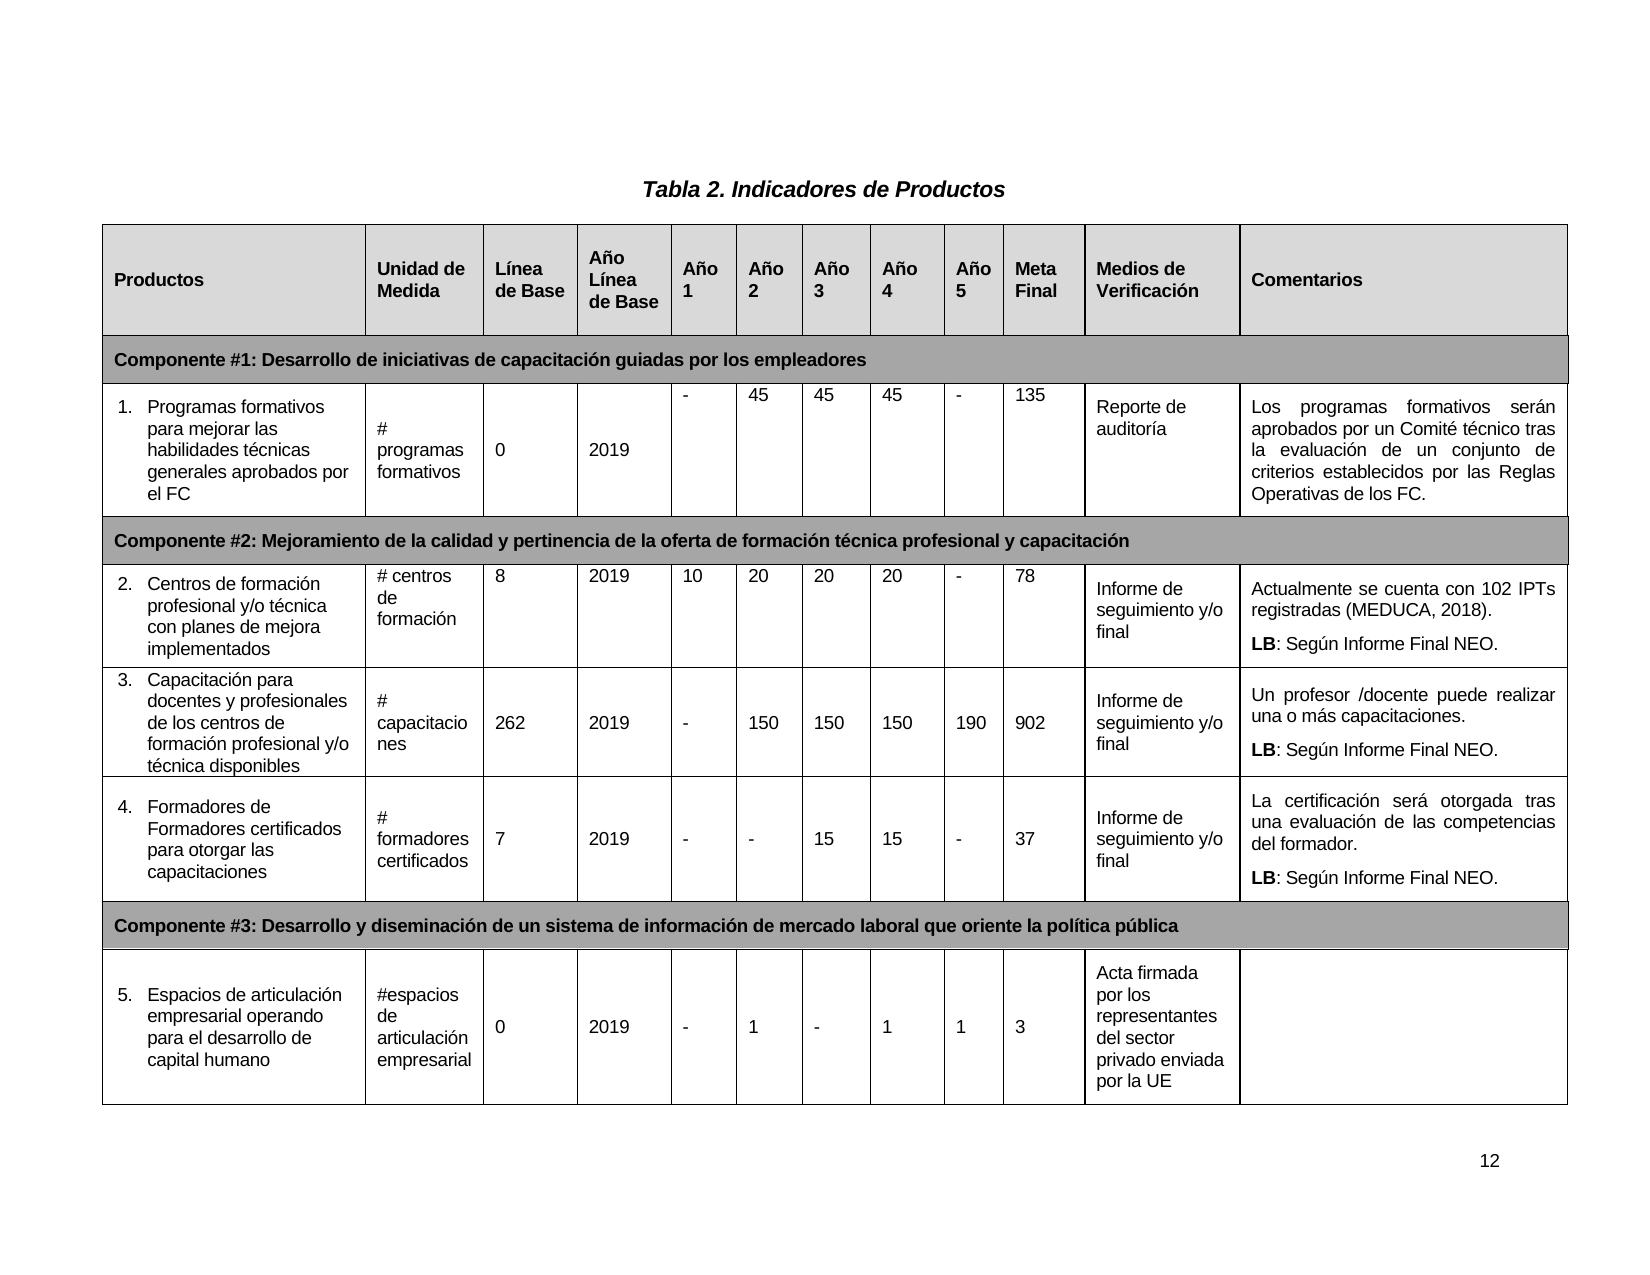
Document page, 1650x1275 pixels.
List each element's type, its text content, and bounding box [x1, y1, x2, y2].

table_cell Componente #3: Desarrollo y diseminación de un sistema de información de mercado laboral que oriente la política pública [103, 902, 1568, 948]
table_cell Informe de seguimiento y/o final [1086, 668, 1239, 776]
table_cell 262 [484, 668, 577, 776]
table_header Meta Final [1004, 225, 1084, 335]
table_cell Reporte de auditoría [1086, 384, 1239, 516]
table_cell Actualmente se cuenta con 102 IPTs registradas (MEDUCA, 2018). LB: Según Informe Final NEO. [1241, 565, 1567, 667]
table_cell [1241, 950, 1567, 1104]
table_header Año 2 [737, 225, 802, 335]
table_header Año 1 [672, 225, 736, 335]
table_header Año 5 [945, 225, 1003, 335]
table_header Año 4 [871, 225, 944, 335]
table_cell - [945, 565, 1003, 667]
table_cell 10 [672, 565, 736, 667]
table_cell 902 [1004, 668, 1084, 776]
table_cell 2019 [578, 668, 671, 776]
table_cell 150 [871, 668, 944, 776]
table_cell Programas formativos para mejorar las habilidades técnicas generales aprobados por el FC [103, 384, 365, 516]
table_cell 20 [803, 565, 870, 667]
table_cell 1 [945, 950, 1003, 1104]
table_cell Centros de formación profesional y/o técnica con planes de mejora implementados [103, 565, 365, 667]
table_cell # formadores certificados [366, 777, 483, 901]
table_cell Un profesor /docente puede realizar una o más capacitaciones. LB: Según Informe Final NEO. [1241, 668, 1567, 776]
table_cell 3 [1004, 950, 1084, 1104]
table_cell 8 [484, 565, 577, 667]
table_cell - [672, 384, 736, 516]
table_cell #espacios de articulación empresarial [366, 950, 483, 1104]
table_cell 45 [803, 384, 870, 516]
table_header Unidad de Medida [366, 225, 483, 335]
table_cell 20 [737, 565, 802, 667]
table_cell - [945, 384, 1003, 516]
table_cell Componente #2: Mejoramiento de la calidad y pertinencia de la oferta de formación técnica profesional y capacitación [103, 517, 1568, 564]
table_cell 2019 [578, 384, 671, 516]
table_cell - [672, 950, 736, 1104]
table_cell 2019 [578, 950, 671, 1104]
table_cell 1 [871, 950, 944, 1104]
table_cell Informe de seguimiento y/o final [1086, 777, 1239, 901]
table_cell 150 [737, 668, 802, 776]
table_cell - [803, 950, 870, 1104]
table_cell Formadores de Formadores certificados para otorgar las capacitaciones [103, 777, 365, 901]
table_cell # centros de formación [366, 565, 483, 667]
table_cell Espacios de articulación empresarial operando para el desarrollo de capital humano [103, 950, 365, 1104]
table_header Medios de Verificación [1086, 225, 1239, 335]
table_cell 190 [945, 668, 1003, 776]
table_cell 0 [484, 950, 577, 1104]
table_cell - [672, 777, 736, 901]
table_cell 20 [871, 565, 944, 667]
table_cell 2019 [578, 777, 671, 901]
table_cell Capacitación para docentes y profesionales de los centros de formación profesional y/o técnica disponibles [103, 668, 365, 776]
table_cell 7 [484, 777, 577, 901]
table_cell Componente #1: Desarrollo de iniciativas de capacitación guiadas por los empleadores [103, 336, 1568, 383]
table_cell 78 [1004, 565, 1084, 667]
table_cell 37 [1004, 777, 1084, 901]
table_cell 150 [803, 668, 870, 776]
table_cell 45 [871, 384, 944, 516]
table_cell La certificación será otorgada tras una evaluación de las competencias del formador. LB: Según Informe Final NEO. [1241, 777, 1567, 901]
table_cell 135 [1004, 384, 1084, 516]
table_cell 0 [484, 384, 577, 516]
table_header Comentarios [1241, 225, 1567, 335]
table_cell 15 [803, 777, 870, 901]
table_header Año 3 [803, 225, 870, 335]
table_cell - [672, 668, 736, 776]
table_cell # capacitaciones [366, 668, 483, 776]
table_cell # programas formativos [366, 384, 483, 516]
table_header Línea de Base [484, 225, 577, 335]
table_cell - [737, 777, 802, 901]
table_header Productos [103, 225, 365, 335]
table_cell 15 [871, 777, 944, 901]
table_cell 45 [737, 384, 802, 516]
table_cell 1 [737, 950, 802, 1104]
table_cell Acta firmada por los representantes del sector privado enviada por la UE [1086, 950, 1239, 1104]
table_header Año Línea de Base [578, 225, 671, 335]
table_cell Informe de seguimiento y/o final [1086, 565, 1239, 667]
table_cell Los programas formativos serán aprobados por un Comité técnico tras la evaluación de un conjunto de criterios establecidos por las Reglas Operativas de los FC. [1241, 384, 1567, 516]
table_cell 2019 [578, 565, 671, 667]
text Tabla 2. Indicadores de Productos [150, 176, 1500, 203]
table_cell - [945, 777, 1003, 901]
